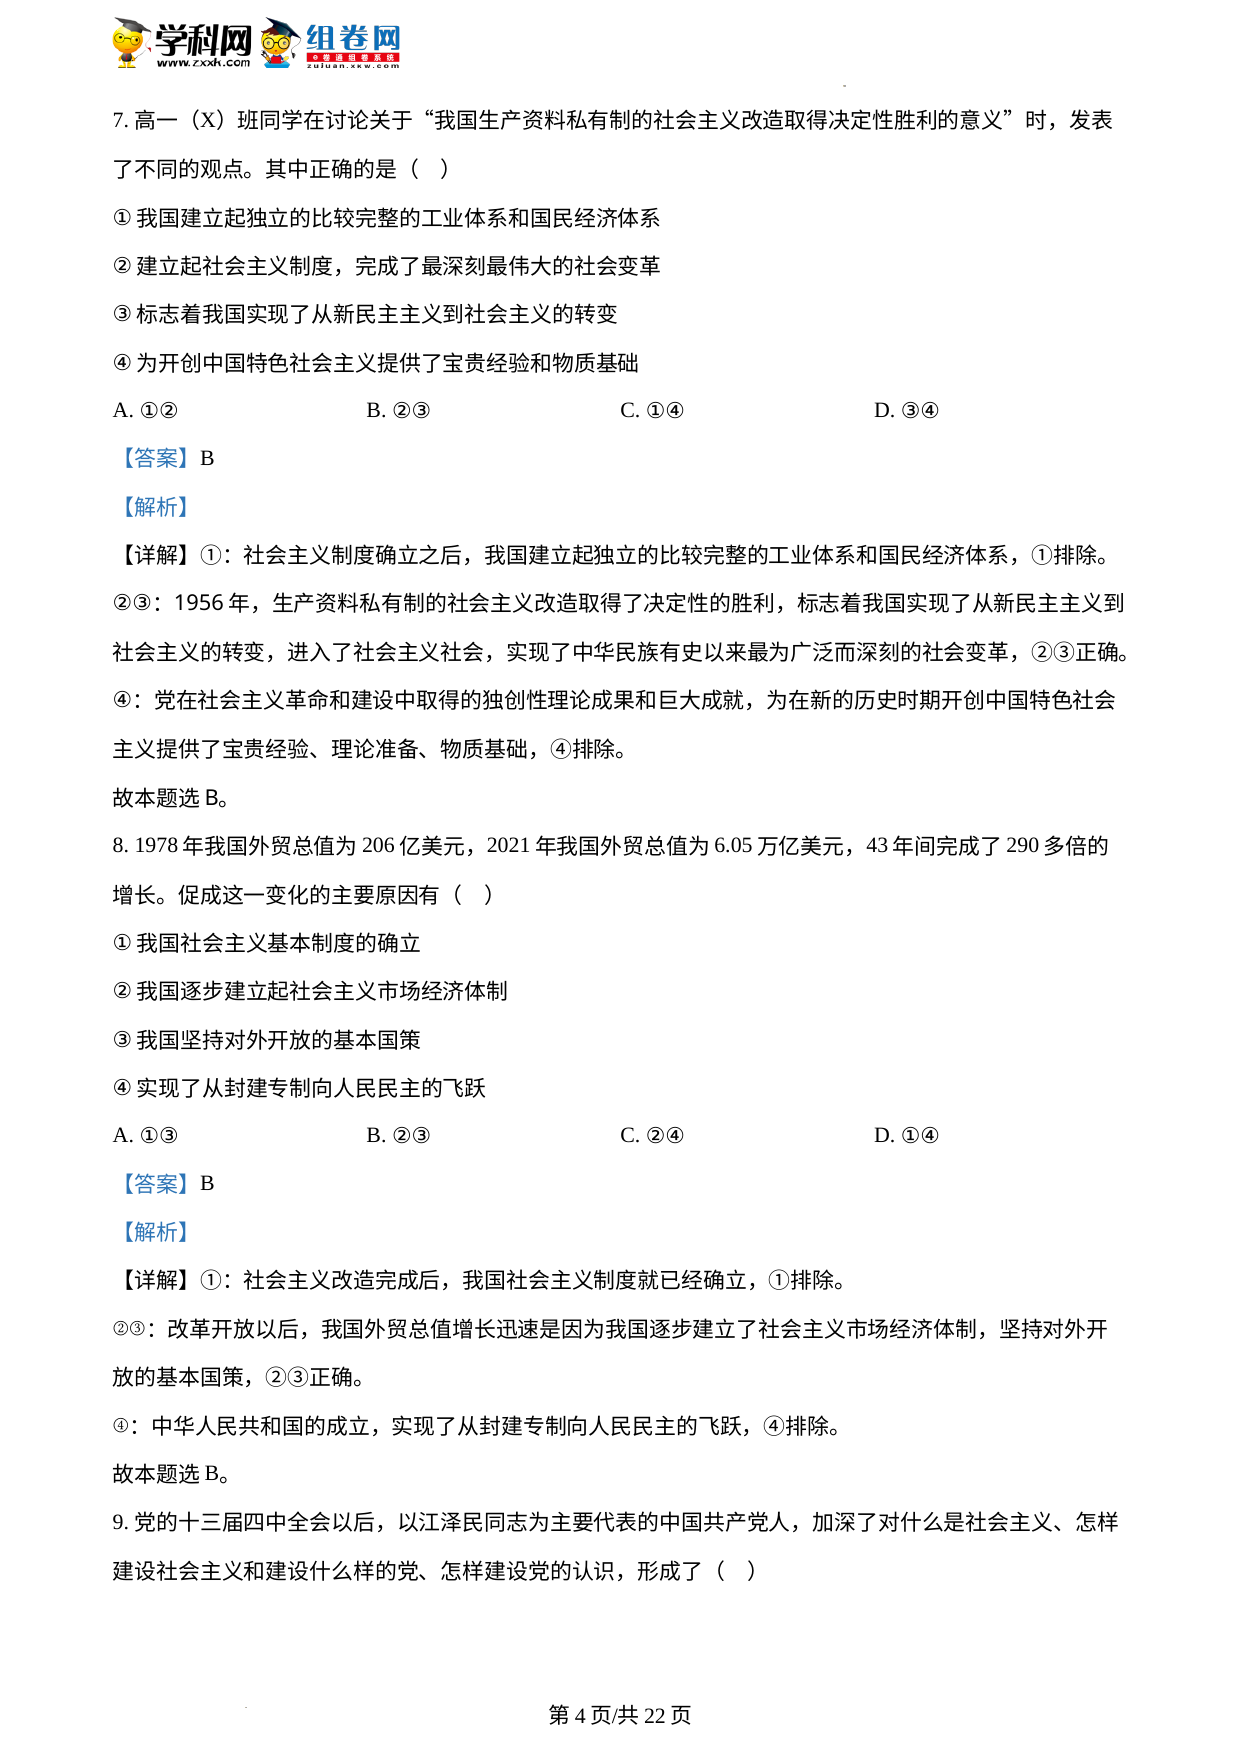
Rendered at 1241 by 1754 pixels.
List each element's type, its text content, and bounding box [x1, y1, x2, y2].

text ①我国建立起独立的比较完整的工业体系和国民经济体系 [112, 200, 1128, 233]
text ②建立起社会主义制度，完成了最深刻最伟大的社会变革 [112, 248, 1128, 281]
text 【解析】 [112, 489, 1128, 522]
text 【答案】B [112, 1166, 1128, 1199]
text ④实现了从封建专制向人民民主的飞跃 [112, 1071, 1128, 1103]
text 8. 1978年我国外贸总值为206亿美元，2021年我国外贸总值为6.05万亿美元，43年间完成了290多倍的增长。促成这一变化的主要原因有（ ） [112, 828, 1128, 910]
text ③标志着我国实现了从新民主主义到社会主义的转变 [112, 297, 1128, 329]
text 【详解】①：社会主义改造完成后，我国社会主义制度就已经确立，①排除。 [112, 1263, 1128, 1295]
text ②③：改革开放以后，我国外贸总值增长迅速是因为我国逐步建立了社会主义市场经济体制，坚持对外开放的基本国策，②③正确。 [112, 1311, 1128, 1392]
text 【解析】 [112, 1214, 1128, 1247]
text ②我国逐步建立起社会主义市场经济体制 [112, 974, 1128, 1006]
picture [112, 17, 252, 68]
text ④：党在社会主义革命和建设中取得的独创性理论成果和巨大成就，为在新的历史时期开创中国特色社会主义提供了宝贵经验、理论准备、物质基础，④排除。 [112, 683, 1128, 764]
text ①我国社会主义基本制度的确立 [112, 926, 1128, 958]
text ④：中华人民共和国的成立，实现了从封建专制向人民民主的飞跃，④排除。 [112, 1408, 1128, 1441]
text 9. 党的十三届四中全会以后，以江泽民同志为主要代表的中国共产党人，加深了对什么是社会主义、怎样建设社会主义和建设什么样的党、怎样建设党的认识，形成了（ ） [112, 1505, 1128, 1586]
text ③我国坚持对外开放的基本国策 [112, 1022, 1128, 1055]
text 故本题选B。 [112, 780, 1128, 813]
text ④为开创中国特色社会主义提供了宝贵经验和物质基础 [112, 345, 1128, 378]
picture [260, 17, 400, 68]
text 【详解】①：社会主义制度确立之后，我国建立起独立的比较完整的工业体系和国民经济体系，①排除。 [112, 538, 1128, 570]
text A. ①③ B. ②③ C. ②④ D. ①④ [112, 1119, 1128, 1151]
text 故本题选B。 [112, 1457, 1128, 1489]
text 【答案】B [112, 441, 1128, 473]
text ②③：1956年，生产资料私有制的社会主义改造取得了决定性的胜利，标志着我国实现了从新民主主义到社会主义的转变，进入了社会主义社会，实现了中华民族有史以来最为广泛而深刻的社会变革，②③正确。 [112, 586, 1128, 667]
text 7. 高一（X）班同学在讨论关于“我国生产资料私有制的社会主义改造取得决定性胜利的意义”时，发表了不同的观点。其中正确的是（ ） [112, 103, 1128, 184]
text A. ①② B. ②③ C. ①④ D. ③④ [112, 393, 1128, 426]
